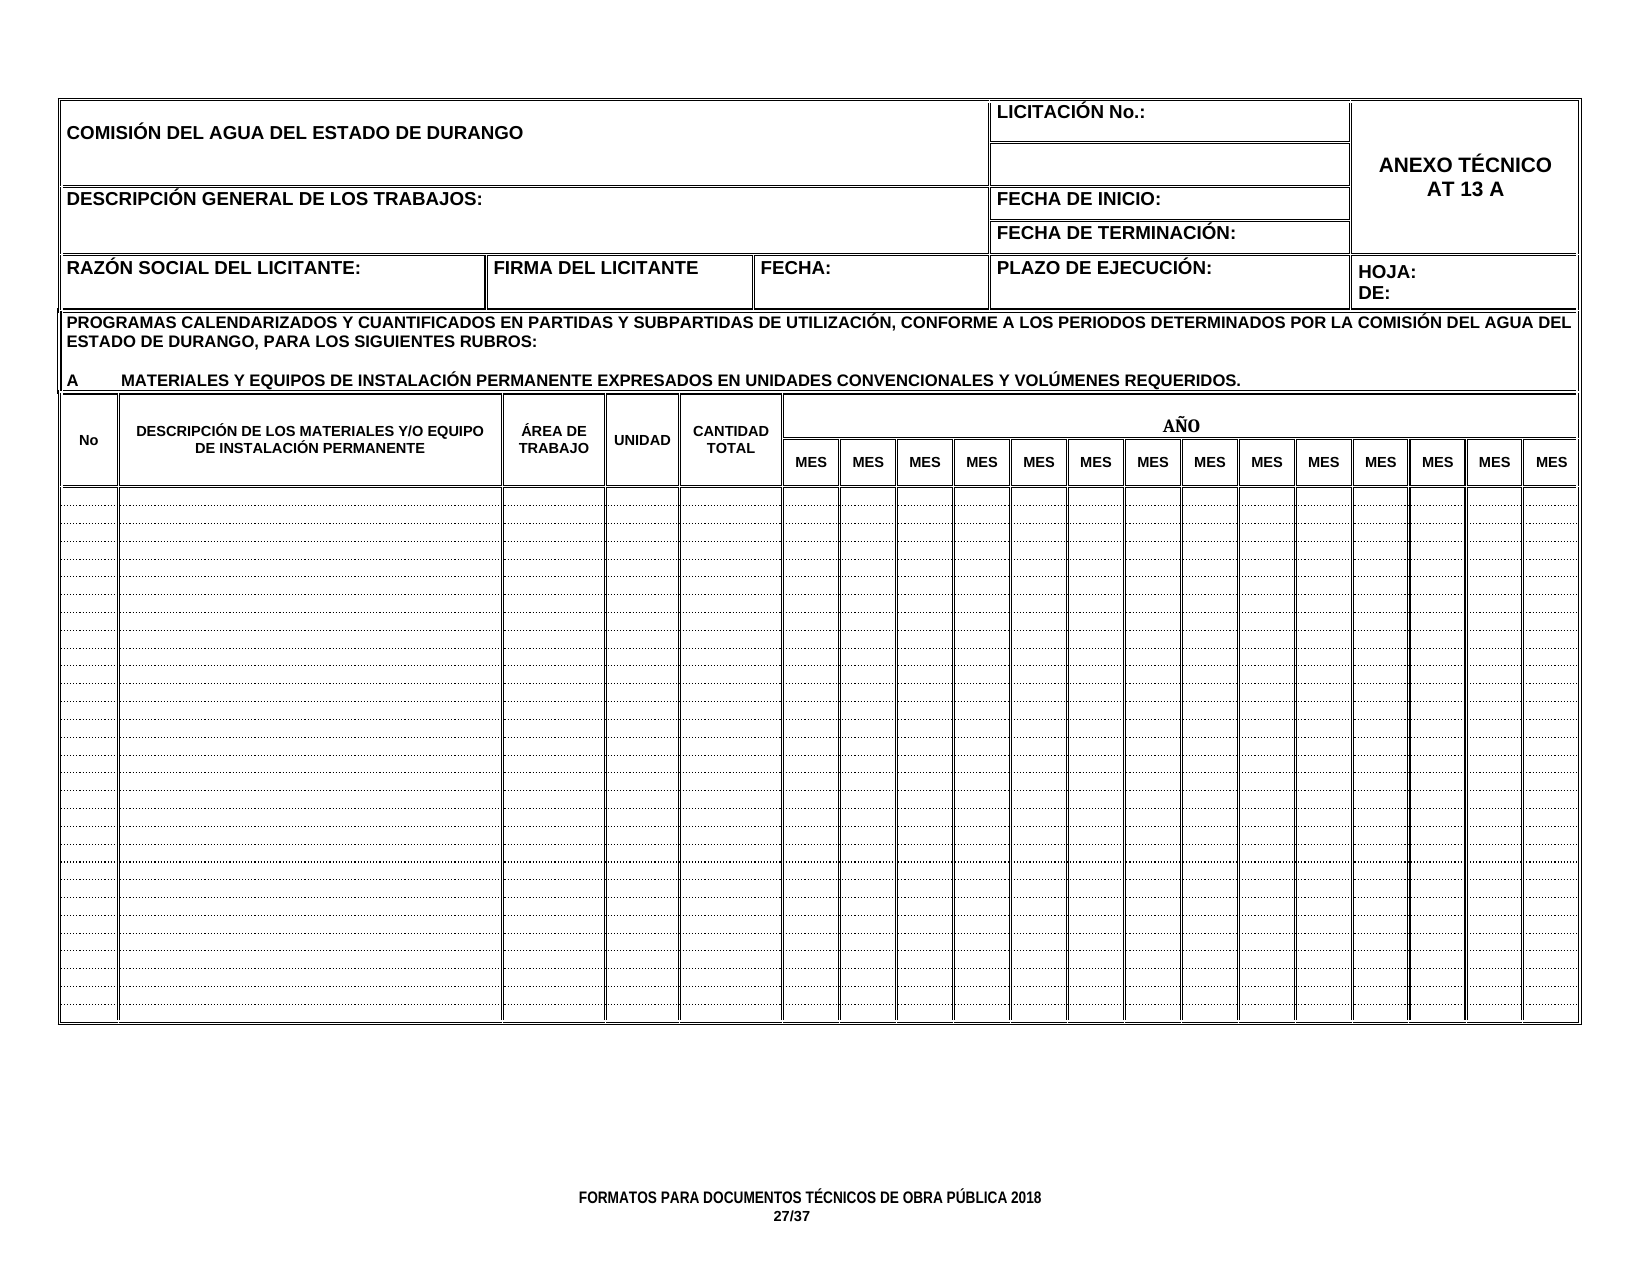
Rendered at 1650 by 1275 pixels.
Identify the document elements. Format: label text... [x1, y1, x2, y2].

table_cell [607, 523, 678, 541]
table_cell [1126, 594, 1180, 612]
table_cell [1183, 505, 1237, 523]
table_cell [607, 488, 678, 505]
table_cell [1069, 612, 1123, 630]
table_cell [120, 755, 501, 772]
table_cell [1012, 541, 1066, 558]
table_cell [1183, 488, 1237, 505]
table_cell [1183, 541, 1237, 558]
table_cell [1297, 541, 1351, 558]
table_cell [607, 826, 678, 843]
table_cell [898, 541, 952, 558]
table_cell [1524, 665, 1578, 683]
table_cell [898, 594, 952, 612]
table_cell [1524, 719, 1578, 737]
table_cell [1468, 576, 1521, 594]
table_cell [120, 594, 501, 612]
table_cell [681, 808, 781, 826]
table_cell [681, 648, 781, 665]
table_cell [898, 701, 952, 719]
table_cell [784, 755, 838, 772]
table_cell [898, 683, 952, 701]
table_cell [681, 630, 781, 648]
table_cell [1297, 576, 1351, 594]
table_cell [1126, 808, 1180, 826]
table_cell [120, 719, 501, 737]
table_cell [1411, 559, 1464, 576]
table_cell [955, 488, 1009, 505]
table_cell [898, 772, 952, 790]
table_cell [1468, 772, 1521, 790]
table_cell [1069, 665, 1123, 683]
table_cell [1524, 683, 1578, 701]
table_cell [955, 559, 1009, 576]
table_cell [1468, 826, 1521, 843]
table_cell MES [1354, 440, 1407, 485]
table_cell [1411, 630, 1464, 648]
table_cell [504, 755, 604, 772]
table_cell [784, 737, 838, 754]
table_cell MES [1524, 437, 1578, 485]
table_cell [1012, 505, 1066, 523]
table_cell MES [1126, 440, 1180, 485]
table_cell [1012, 594, 1066, 612]
table_cell [898, 755, 952, 772]
table_cell [1297, 683, 1351, 701]
table_cell [1012, 808, 1066, 826]
table_cell [1411, 541, 1464, 558]
table_cell MES [784, 440, 838, 485]
table_cell [784, 630, 838, 648]
table_cell [504, 683, 604, 701]
table_cell [681, 790, 781, 808]
table_cell [1411, 701, 1464, 719]
table_cell [1069, 808, 1123, 826]
table_cell [681, 505, 781, 523]
table_cell [1012, 701, 1066, 719]
table_cell [1069, 559, 1123, 576]
table_cell [898, 808, 952, 826]
table_cell [1524, 772, 1578, 790]
table_cell [1297, 772, 1351, 790]
table_cell [955, 808, 1009, 826]
table_cell [955, 648, 1009, 665]
table_cell [504, 701, 604, 719]
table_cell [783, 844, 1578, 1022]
table_cell [1354, 523, 1407, 541]
table_cell [1126, 665, 1180, 683]
table_cell [607, 772, 678, 790]
table_cell [898, 648, 952, 665]
table_cell [1411, 808, 1464, 826]
table_cell [1354, 594, 1407, 612]
table_cell [1354, 808, 1407, 826]
table_cell [1297, 559, 1351, 576]
table_cell MES [1468, 440, 1521, 485]
table_cell [841, 665, 895, 683]
table_cell [1354, 612, 1407, 630]
table_cell [1354, 541, 1407, 558]
table_cell [1468, 683, 1521, 701]
table_cell [1524, 648, 1578, 665]
table_cell [504, 559, 604, 576]
table_cell FECHA DE TERMINACIÓN: [991, 222, 1349, 253]
table_cell DESCRIPCIÓN GENERAL DE LOS TRABAJOS: [59, 185, 989, 253]
table_cell [1183, 808, 1237, 826]
table_cell [607, 576, 678, 594]
table_cell [1069, 488, 1123, 505]
table_cell [61, 683, 117, 701]
table_cell [955, 630, 1009, 648]
table_cell [991, 144, 1349, 185]
table_cell [1354, 505, 1407, 523]
table_cell [841, 719, 895, 737]
table_cell [1240, 772, 1294, 790]
table_cell [784, 719, 838, 737]
table_cell [1524, 808, 1578, 826]
table_cell [1183, 523, 1237, 541]
table_cell [1183, 719, 1237, 737]
table_cell [61, 559, 117, 576]
table_cell [841, 523, 895, 541]
table_cell [1411, 665, 1464, 683]
table_cell [898, 612, 952, 630]
table_cell [1468, 505, 1521, 523]
table_cell [841, 559, 895, 576]
table_cell [955, 683, 1009, 701]
table_cell [61, 737, 117, 754]
table_cell [1069, 523, 1123, 541]
table_cell DESCRIPCIÓN DE LOS MATERIALES Y/O EQUIPO DE INSTALACIÓN PERMANENTE [120, 395, 501, 485]
table_cell [955, 701, 1009, 719]
table_cell [784, 772, 838, 790]
table_cell [1240, 719, 1294, 737]
table_cell [607, 648, 678, 665]
table_cell [1012, 559, 1066, 576]
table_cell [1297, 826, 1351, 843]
table_cell [1468, 630, 1521, 648]
table_cell [1297, 505, 1351, 523]
table_cell CANTIDAD TOTAL [681, 395, 781, 485]
table_cell [61, 772, 117, 790]
table_cell [61, 790, 117, 808]
table_cell [1468, 737, 1521, 754]
table_cell [504, 630, 604, 648]
table_cell [955, 665, 1009, 683]
table_cell [1012, 665, 1066, 683]
table_cell [1126, 488, 1180, 505]
table_cell [681, 719, 781, 737]
table_cell [1468, 523, 1521, 541]
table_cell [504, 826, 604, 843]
table_cell [784, 808, 838, 826]
table_cell [841, 808, 895, 826]
table_cell [1354, 755, 1407, 772]
table_cell ÁREA DE TRABAJO [504, 395, 604, 485]
table_cell [1411, 594, 1464, 612]
table_header ANEXO TÉCNICO AT 13 A [1351, 101, 1578, 253]
table_cell [1468, 808, 1521, 826]
table_cell [1069, 755, 1123, 772]
table_cell [955, 576, 1009, 594]
table_cell [607, 541, 678, 558]
table_cell [1126, 541, 1180, 558]
table_cell [120, 576, 501, 594]
table_cell [955, 737, 1009, 754]
table_cell [681, 612, 781, 630]
table_cell [120, 505, 501, 523]
table_cell [1183, 594, 1237, 612]
table_cell [955, 594, 1009, 612]
table_cell [1240, 559, 1294, 576]
table_cell [1012, 683, 1066, 701]
table_cell [1297, 701, 1351, 719]
table_cell AÑO [783, 390, 1580, 437]
table_cell HOJA: DE: [1351, 253, 1580, 308]
table_cell [504, 505, 604, 523]
table_cell [1297, 648, 1351, 665]
table_cell [784, 648, 838, 665]
table_cell [504, 488, 604, 505]
table_cell [1354, 772, 1407, 790]
table_cell [61, 755, 117, 772]
table_cell [1126, 755, 1180, 772]
table_cell [898, 630, 952, 648]
table_cell [1468, 701, 1521, 719]
table_cell MES [1183, 440, 1237, 485]
table_cell [1297, 630, 1351, 648]
table_cell [1524, 755, 1578, 772]
table_header COMISIÓN DEL AGUA DEL ESTADO DE DURANGO [61, 101, 989, 185]
table_cell MES [955, 440, 1009, 485]
table_cell [607, 612, 678, 630]
table_cell [1183, 665, 1237, 683]
table_cell [955, 772, 1009, 790]
table_cell [784, 701, 838, 719]
table_cell [1411, 648, 1464, 665]
table_cell [841, 701, 895, 719]
table_cell [1069, 594, 1123, 612]
table_cell [1297, 488, 1351, 505]
table_cell [1183, 630, 1237, 648]
table_cell [955, 719, 1009, 737]
table_cell [61, 630, 117, 648]
table_cell [681, 737, 781, 754]
table_cell [898, 576, 952, 594]
table_cell [504, 541, 604, 558]
table_cell [1069, 683, 1123, 701]
table_cell [1354, 576, 1407, 594]
table_cell [1126, 683, 1180, 701]
table_cell [504, 665, 604, 683]
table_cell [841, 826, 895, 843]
table_cell [1468, 648, 1521, 665]
table_cell [898, 488, 952, 505]
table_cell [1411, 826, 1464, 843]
table_cell [1411, 737, 1464, 754]
table_cell [1468, 594, 1521, 612]
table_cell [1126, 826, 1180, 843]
table_cell [1411, 612, 1464, 630]
table_cell [120, 541, 501, 558]
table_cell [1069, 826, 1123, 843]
table_cell [898, 719, 952, 737]
table_cell [607, 701, 678, 719]
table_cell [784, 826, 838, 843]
table_cell [784, 576, 838, 594]
table_cell [841, 612, 895, 630]
table_cell [1012, 648, 1066, 665]
table_cell [1524, 790, 1578, 808]
table_cell [898, 790, 952, 808]
table_cell [1411, 683, 1464, 701]
table_cell [1126, 772, 1180, 790]
table_cell [61, 523, 117, 541]
table_cell [1354, 559, 1407, 576]
table_cell [1524, 541, 1578, 558]
table_cell [1297, 790, 1351, 808]
table_cell [1240, 790, 1294, 808]
table_cell [841, 594, 895, 612]
table_cell [1012, 630, 1066, 648]
table_cell [1183, 648, 1237, 665]
table_cell UNIDAD [607, 395, 678, 485]
table_cell [1012, 755, 1066, 772]
table_cell [1297, 594, 1351, 612]
table_cell [1411, 719, 1464, 737]
table_cell [120, 790, 501, 808]
table_cell [955, 541, 1009, 558]
table_cell [841, 541, 895, 558]
table_cell [1240, 808, 1294, 826]
table_cell [1354, 737, 1407, 754]
table_cell [1126, 648, 1180, 665]
table_cell [784, 505, 838, 523]
table_cell [1069, 648, 1123, 665]
table_cell [607, 808, 678, 826]
table_cell [841, 630, 895, 648]
table_cell [1240, 541, 1294, 558]
table_cell [1297, 808, 1351, 826]
table_cell [1126, 576, 1180, 594]
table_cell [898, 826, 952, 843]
table_cell [1297, 612, 1351, 630]
table_cell [681, 541, 781, 558]
table_cell [120, 701, 501, 719]
table_cell [120, 683, 501, 701]
table_cell [1069, 505, 1123, 523]
table_cell FIRMA DEL LICITANTE [488, 256, 752, 308]
table_cell [1297, 755, 1351, 772]
table_cell [1524, 594, 1578, 612]
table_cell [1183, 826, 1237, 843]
table_cell [1183, 559, 1237, 576]
table_cell [1012, 612, 1066, 630]
table_cell [504, 576, 604, 594]
table_cell [504, 719, 604, 737]
table_cell [955, 505, 1009, 523]
table_cell [504, 523, 604, 541]
table_cell [1468, 719, 1521, 737]
table_cell [504, 594, 604, 612]
table_cell [607, 665, 678, 683]
table_cell [784, 541, 838, 558]
table_cell [841, 790, 895, 808]
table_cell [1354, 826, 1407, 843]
table_cell MES [1012, 440, 1066, 485]
table_cell [841, 488, 895, 505]
table_cell [61, 826, 117, 843]
table_cell [607, 505, 678, 523]
table_cell [607, 755, 678, 772]
table_cell [898, 523, 952, 541]
table_cell No [59, 390, 118, 485]
table_cell [1354, 488, 1407, 505]
table_cell FECHA DE INICIO: [991, 188, 1349, 219]
table_cell [681, 594, 781, 612]
table_cell [1126, 505, 1180, 523]
table_cell [1468, 559, 1521, 576]
table_cell [1468, 665, 1521, 683]
table_cell [607, 683, 678, 701]
table_cell [1069, 790, 1123, 808]
table_cell [1240, 683, 1294, 701]
table_cell [120, 737, 501, 754]
table_cell [1183, 772, 1237, 790]
table_cell [607, 630, 678, 648]
table_cell [841, 683, 895, 701]
table_cell [1354, 683, 1407, 701]
table_cell [784, 594, 838, 612]
table_cell [681, 523, 781, 541]
table_cell [120, 808, 501, 826]
table_cell [1411, 790, 1464, 808]
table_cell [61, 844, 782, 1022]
table_cell [120, 630, 501, 648]
table_cell RAZÓN SOCIAL DEL LICITANTE: [59, 253, 486, 308]
table_cell [61, 701, 117, 719]
table_cell [1411, 755, 1464, 772]
table_cell [61, 505, 117, 523]
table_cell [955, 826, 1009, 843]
table_cell [1524, 701, 1578, 719]
table_cell [681, 701, 781, 719]
table_cell [504, 772, 604, 790]
table_cell [607, 559, 678, 576]
table_cell [1012, 523, 1066, 541]
table_cell [1069, 541, 1123, 558]
table_cell [120, 523, 501, 541]
table_cell [1012, 772, 1066, 790]
table_cell [1183, 737, 1237, 754]
table_cell [1524, 612, 1578, 630]
table_cell [1524, 505, 1578, 523]
table_cell [955, 523, 1009, 541]
table_cell [1240, 505, 1294, 523]
table_cell [120, 648, 501, 665]
table_cell [1240, 665, 1294, 683]
table_cell [1126, 523, 1180, 541]
table_cell [841, 737, 895, 754]
table_cell [1012, 790, 1066, 808]
table_cell [1183, 612, 1237, 630]
table_cell FECHA: [755, 256, 988, 308]
table_cell [841, 648, 895, 665]
table_cell MES [1297, 440, 1351, 485]
table_cell [1354, 719, 1407, 737]
table_cell PROGRAMAS CALENDARIZADOS Y CUANTIFICADOS EN PARTIDAS Y SUBPARTIDAS DE UTILIZACIÓN, CONFORME A LOS PERIODOS DETERMINADOS POR LA COMISIÓN DEL AGUA DEL ESTADO DE DURANGO, PARA LOS SIGUIENTES RUBROS: A MATERIALES Y EQUIPOS DE INSTALACIÓN PERMANENTE EXPRESADOS EN UNIDADES CONVENCIONALES Y VOLÚMENES REQUERIDOS. [59, 308, 1580, 390]
table_cell [1411, 576, 1464, 594]
table_cell [841, 772, 895, 790]
table_cell [1126, 701, 1180, 719]
table_cell [955, 612, 1009, 630]
table_cell MES [1069, 440, 1123, 485]
table_cell [1240, 737, 1294, 754]
table_cell [1297, 737, 1351, 754]
table_cell [955, 790, 1009, 808]
table_cell [504, 737, 604, 754]
table_cell [504, 790, 604, 808]
table_cell [1468, 790, 1521, 808]
table_cell [1524, 576, 1578, 594]
table_cell [1240, 612, 1294, 630]
table_cell [681, 772, 781, 790]
table_cell [1240, 523, 1294, 541]
table_cell [1240, 594, 1294, 612]
table_cell [784, 612, 838, 630]
table_cell [1126, 737, 1180, 754]
table_cell [841, 755, 895, 772]
table_cell [1297, 665, 1351, 683]
table_cell MES [1411, 440, 1464, 485]
table_cell [784, 523, 838, 541]
table_cell [1012, 719, 1066, 737]
table_cell [681, 488, 781, 505]
table_cell [1354, 630, 1407, 648]
table_cell [1183, 790, 1237, 808]
table_cell [1069, 719, 1123, 737]
table_cell [1468, 541, 1521, 558]
table_cell [1126, 790, 1180, 808]
table_cell [1524, 737, 1578, 754]
table_cell [504, 808, 604, 826]
table_cell [784, 665, 838, 683]
table_cell [1012, 576, 1066, 594]
table_cell [1411, 505, 1464, 523]
table_cell [120, 665, 501, 683]
table_cell [1183, 683, 1237, 701]
table_cell [1354, 648, 1407, 665]
table_cell [607, 790, 678, 808]
table_cell [1126, 612, 1180, 630]
table_cell MES [898, 440, 952, 485]
table_cell MES [841, 440, 895, 485]
table_cell [61, 665, 117, 683]
table_cell [1240, 488, 1294, 505]
table_cell [1468, 612, 1521, 630]
table_cell [607, 737, 678, 754]
table_cell [1468, 488, 1521, 505]
table_cell [841, 576, 895, 594]
table_cell [1297, 523, 1351, 541]
table_cell [1069, 772, 1123, 790]
table_cell [1524, 559, 1578, 576]
table_cell [955, 755, 1009, 772]
table_cell [1240, 701, 1294, 719]
table_cell PLAZO DE EJECUCIÓN: [991, 256, 1349, 308]
table_cell [607, 719, 678, 737]
table_cell [784, 790, 838, 808]
table_cell [898, 559, 952, 576]
table_cell [784, 683, 838, 701]
table_cell [61, 612, 117, 630]
table_cell [61, 576, 117, 594]
table_cell [1069, 630, 1123, 648]
table_cell [1069, 576, 1123, 594]
table_cell [1183, 576, 1237, 594]
table_cell [1240, 630, 1294, 648]
table_cell [681, 755, 781, 772]
table_cell [1183, 701, 1237, 719]
table_cell [681, 683, 781, 701]
table_cell [120, 488, 501, 505]
table_cell [61, 541, 117, 558]
table_cell [607, 594, 678, 612]
table_cell MES [1240, 440, 1294, 485]
table_cell [784, 488, 838, 505]
table_cell [120, 772, 501, 790]
table_cell [504, 612, 604, 630]
table_cell [120, 559, 501, 576]
table_cell [1240, 576, 1294, 594]
table_cell [898, 505, 952, 523]
table_cell [1354, 701, 1407, 719]
table_cell [1524, 523, 1578, 541]
table_cell [1524, 630, 1578, 648]
table_cell [681, 576, 781, 594]
table_cell [681, 559, 781, 576]
table_cell [1411, 772, 1464, 790]
table_cell [1411, 523, 1464, 541]
table_cell [1468, 755, 1521, 772]
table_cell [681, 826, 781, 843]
table_cell [1183, 755, 1237, 772]
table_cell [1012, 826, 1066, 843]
table_header LICITACIÓN No.: [989, 99, 1351, 141]
table_cell [1069, 737, 1123, 754]
table_cell [1240, 648, 1294, 665]
table_cell [1126, 559, 1180, 576]
table_cell [1126, 719, 1180, 737]
table_cell [1012, 737, 1066, 754]
table_cell [1297, 719, 1351, 737]
table_cell [1354, 665, 1407, 683]
table_cell [1126, 630, 1180, 648]
table_cell [784, 559, 838, 576]
table_cell [841, 505, 895, 523]
table_cell [61, 648, 117, 665]
table_cell [1354, 790, 1407, 808]
table_cell [898, 737, 952, 754]
table_cell [120, 612, 501, 630]
table_cell [504, 648, 604, 665]
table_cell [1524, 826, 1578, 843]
table_cell [61, 719, 117, 737]
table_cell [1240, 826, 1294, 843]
table_cell [59, 485, 118, 505]
table_cell [1523, 485, 1580, 505]
table_cell [120, 826, 501, 843]
table_cell [61, 808, 117, 826]
table_cell [1069, 701, 1123, 719]
table_cell [681, 665, 781, 683]
table_cell [898, 665, 952, 683]
table_cell [61, 594, 117, 612]
table_cell [1240, 755, 1294, 772]
table_cell [1411, 488, 1464, 505]
table_cell [1012, 488, 1066, 505]
